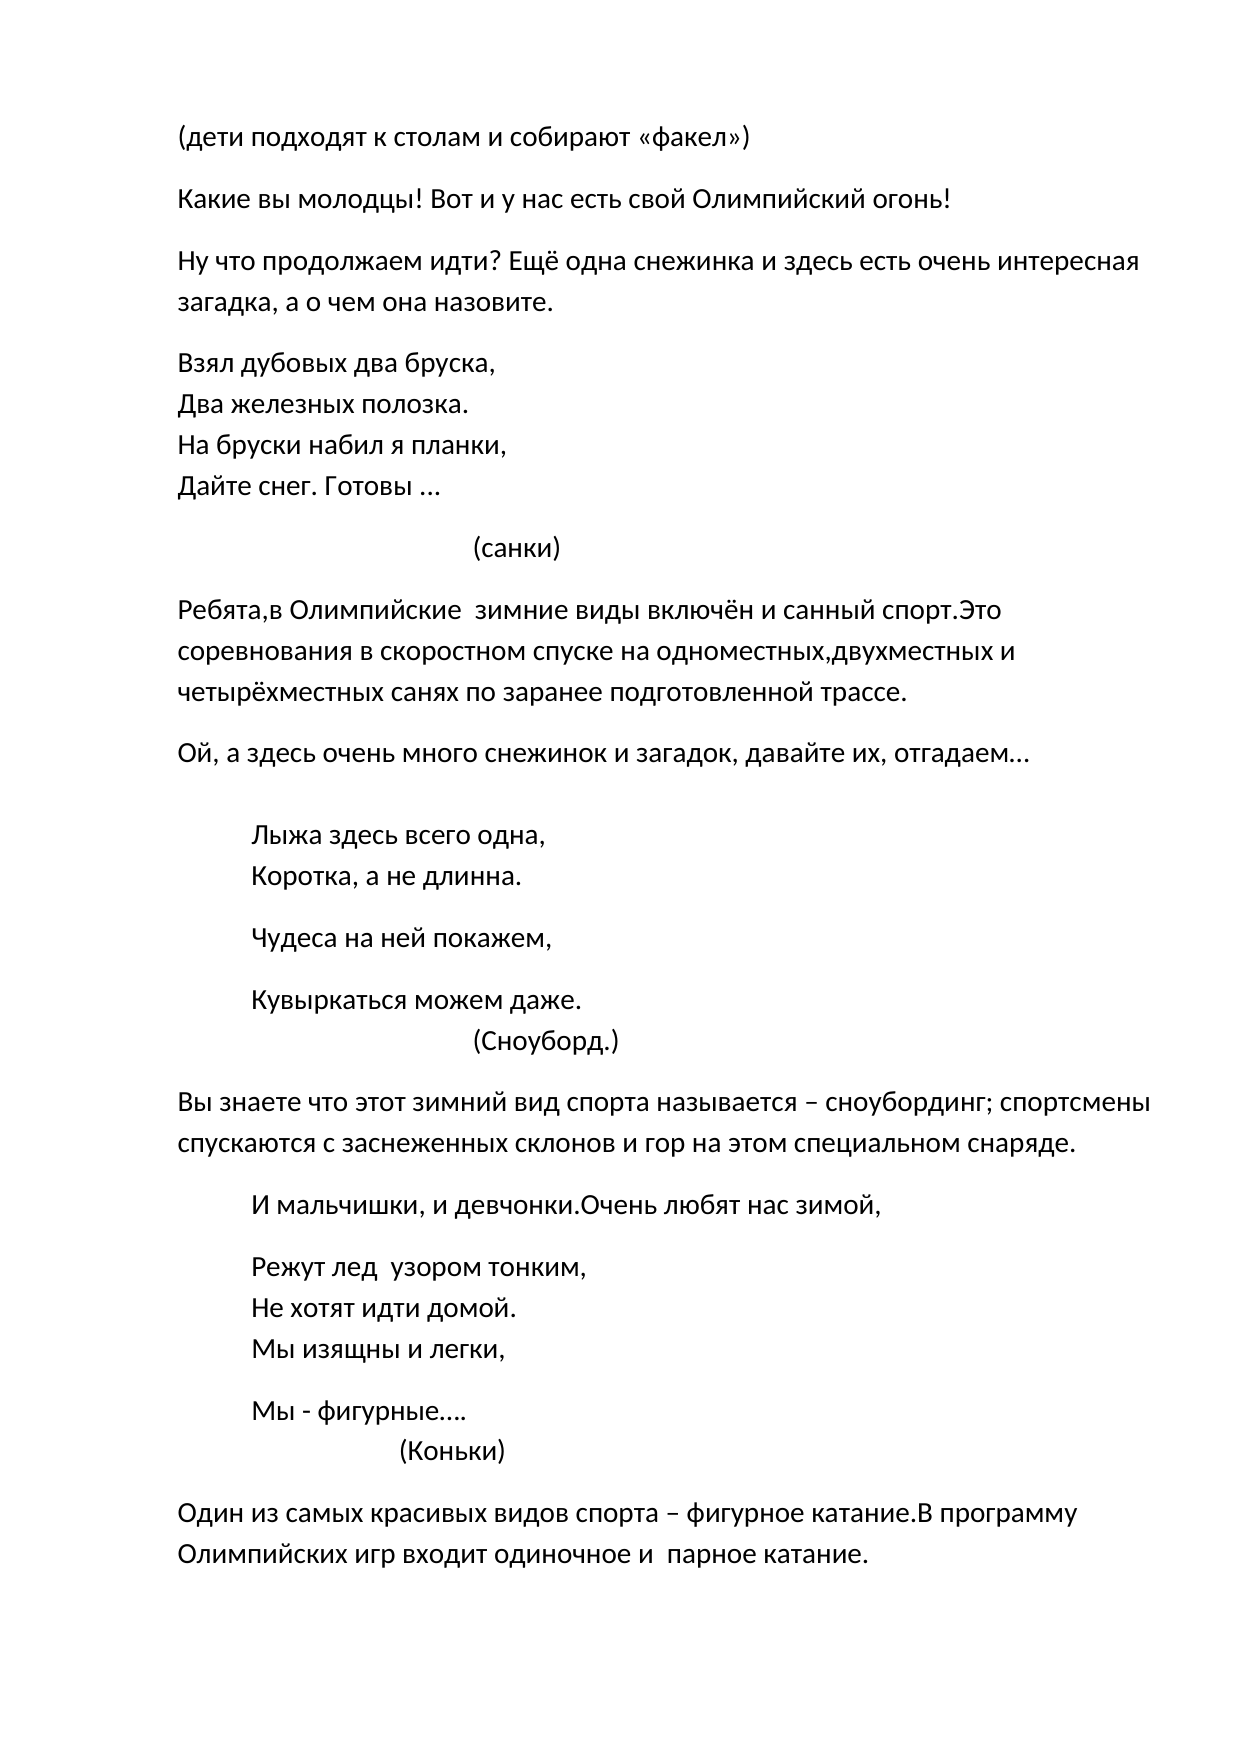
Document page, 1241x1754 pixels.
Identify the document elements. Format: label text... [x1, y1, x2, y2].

text Ребята,в Олимпийские зимние виды включён и санный спорт.Это соревнования в скоростном спуске на одноместных,двухместных и четырёхместных санях по заранее подготовленной трассе. [177, 591, 1152, 708]
text Кувыркаться можем даже. (Сноуборд.) [177, 981, 1152, 1057]
text Взял дубовых два бруска, Два железных полозка. На бруски набил я планки, Дайте снег. Готовы ... [177, 344, 1152, 503]
text Вы знаете что этот зимний вид спорта называется – сноубординг; спортсмены спускаются с заснеженных склонов и гор на этом специальном снаряде. [177, 1083, 1152, 1160]
text Ну что продолжаем идти? Ещё одна снежинка и здесь есть очень интересная загадка, а о чем она назовите. [177, 242, 1152, 318]
text Какие вы молодцы! Вот и у нас есть свой Олимпийский огонь! [177, 180, 1152, 216]
text Один из самых красивых видов спорта – фигурное катание.В программу Олимпийских игр входит одиночное и парное катание. [177, 1494, 1152, 1571]
text И мальчишки, и девчонки.Очень любят нас зимой, [177, 1186, 1152, 1222]
text Мы - фигурные…. (Коньки) [177, 1392, 1152, 1468]
text Ой, а здесь очень много снежинок и загадок, давайте их, отгадаем… Лыжа здесь всего одна, Коротка, а не длинна. [177, 734, 1152, 893]
text Режут лед узором тонким, Не хотят идти домой. Мы изящны и легки, [177, 1248, 1152, 1365]
text (санки) [177, 529, 1152, 564]
text Чудеса на ней покажем, [177, 919, 1152, 954]
text (дети подходят к столам и собирают «факел») [177, 118, 1152, 154]
